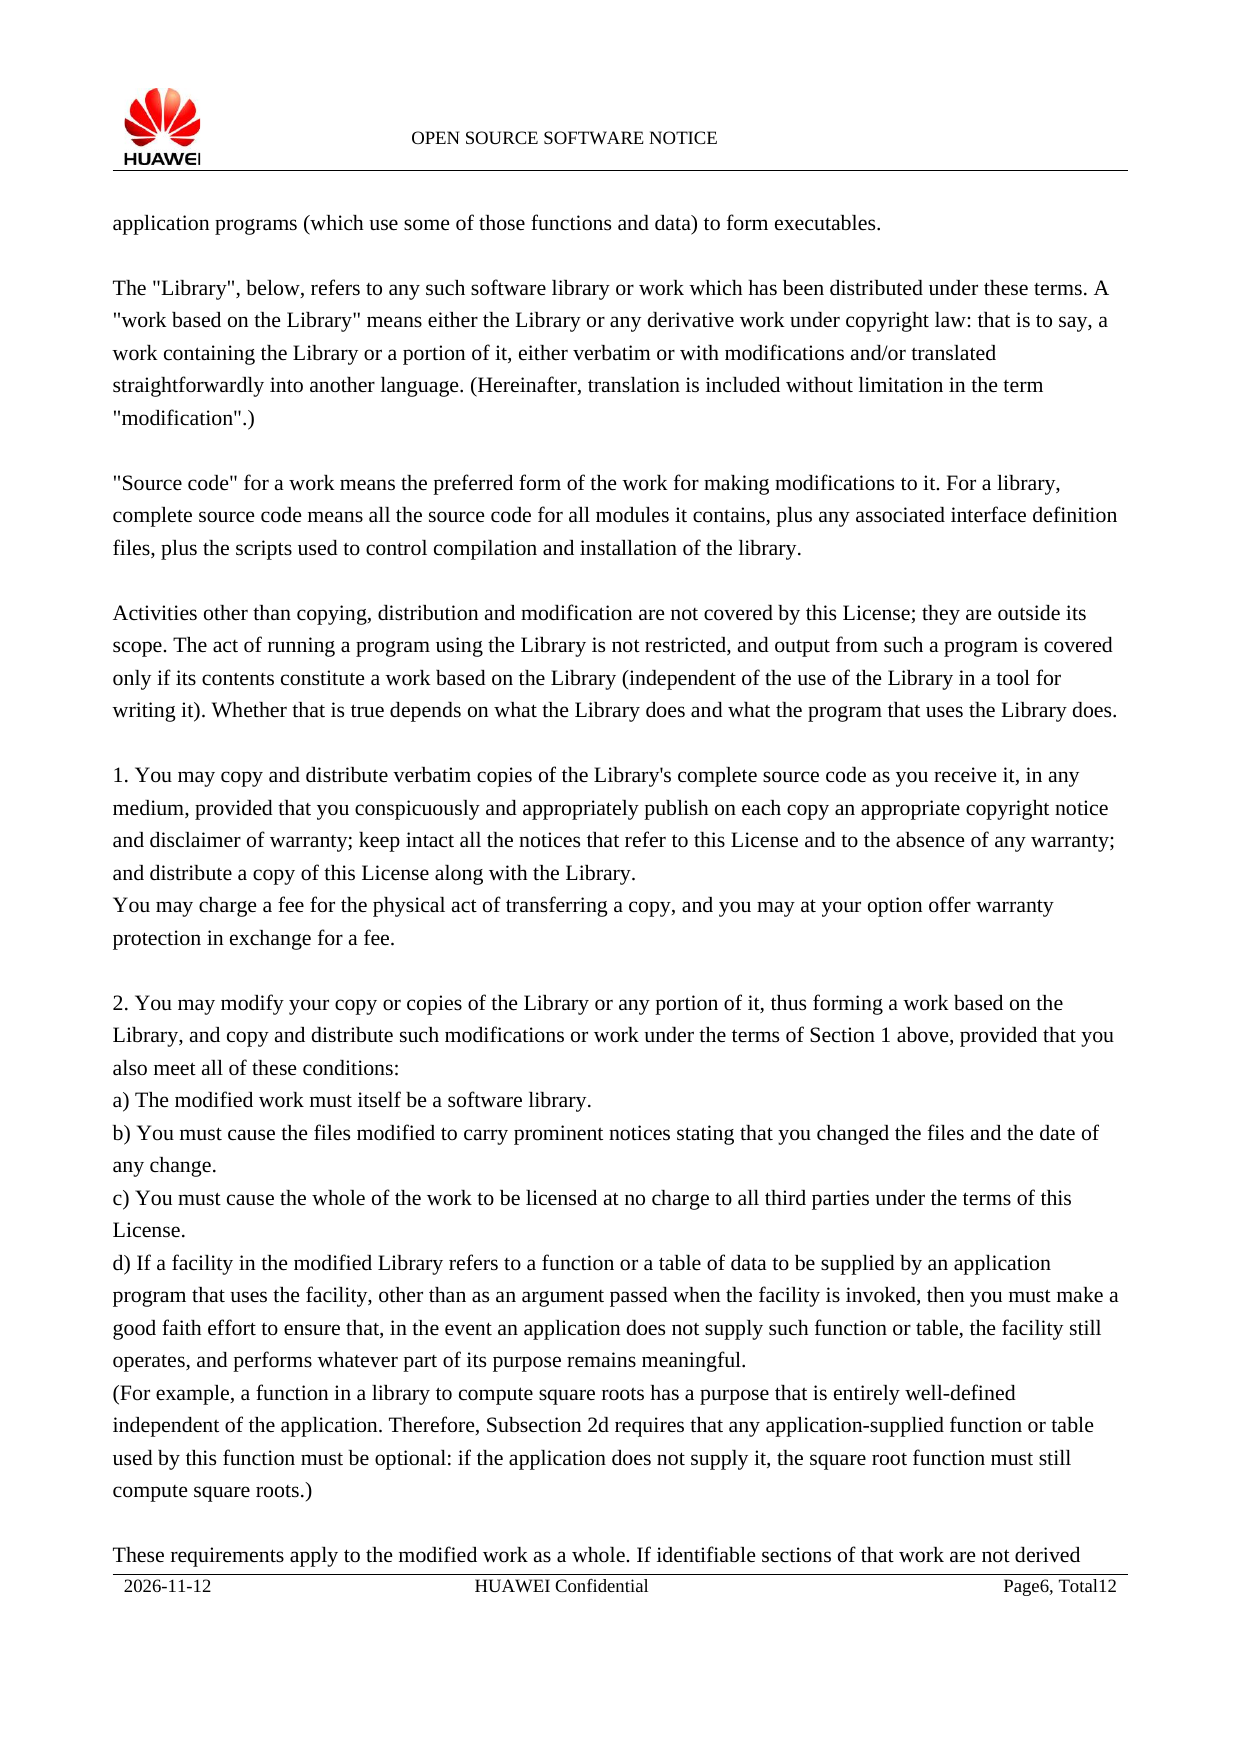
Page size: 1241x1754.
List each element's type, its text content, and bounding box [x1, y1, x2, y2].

picture [124, 88, 201, 165]
